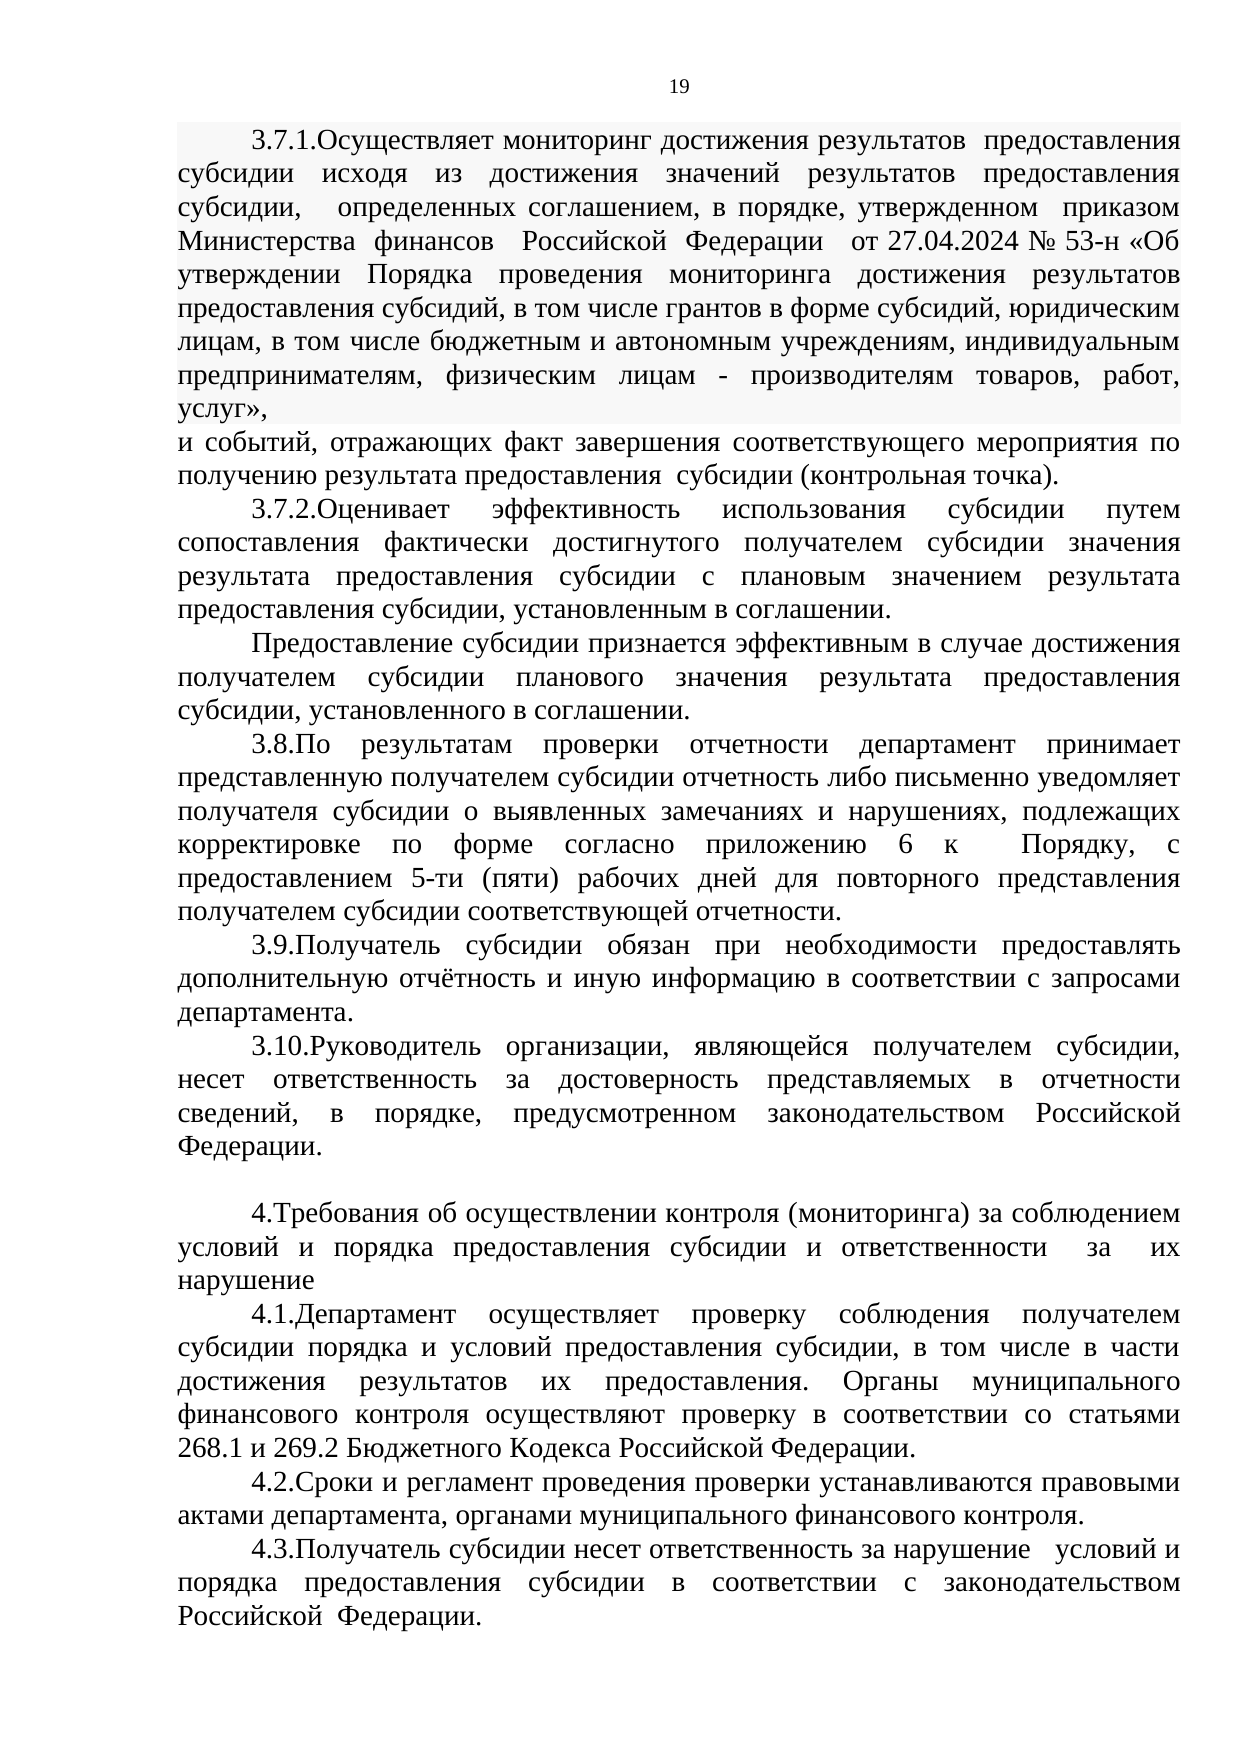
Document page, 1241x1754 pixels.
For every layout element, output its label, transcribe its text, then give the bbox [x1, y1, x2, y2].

text 4.Требования об осуществлении контроля (мониторинга) за соблюдением условий и порядка предоставления субсидии и ответственности за их нарушение [177, 1195, 1181, 1296]
subtitle 3.7.1.Осуществляет мониторинг достижения результатов предоставления субсидии исходя из достижения значений результатов предоставления субсидии, определенных соглашением, в порядке, утвержденном приказом Министерства финансов Российской Федерации от 27.04.2024 № 53-н «Об утверждении Порядка проведения мониторинга достижения результатов предоставления субсидий, в том числе грантов в форме субсидий, юридическим лицам, в том числе бюджетным и автономным учреждениям, индивидуальным предпринимателям, физическим лицам - производителям товаров, работ, услуг», [177, 122, 1181, 424]
text 3.9.Получатель субсидии обязан при необходимости предоставлять дополнительную отчётность и иную информацию в соответствии с запросами департамента. [177, 927, 1181, 1028]
text 3.7.2.Оценивает эффективность использования субсидии путем сопоставления фактически достигнутого получателем субсидии значения результата предоставления субсидии с плановым значением результата предоставления субсидии, установленным в соглашении. [177, 491, 1181, 625]
text 3.10.Руководитель организации, являющейся получателем субсидии, несет ответственность за достоверность представляемых в отчетности сведений, в порядке, предусмотренном законодательством Российской Федерации. [177, 1028, 1181, 1162]
text 4.3.Получатель субсидии несет ответственность за нарушение условий и порядка предоставления субсидии в соответствии с законодательством Российской Федерации. [177, 1531, 1181, 1631]
text Предоставление субсидии признается эффективным в случае достижения получателем субсидии планового значения результата предоставления субсидии, установленного в соглашении. [177, 625, 1181, 726]
text 4.1.Департамент осуществляет проверку соблюдения получателем субсидии порядка и условий предоставления субсидии, в том числе в части достижения результатов их предоставления. Органы муниципального финансового контроля осуществляют проверку в соответствии со статьями 268.1 и 269.2 Бюджетного Кодекса Российской Федерации. [177, 1296, 1181, 1464]
text 3.8.По результатам проверки отчетности департамент принимает представленную получателем субсидии отчетность либо письменно уведомляет получателя субсидии о выявленных замечаниях и нарушениях, подлежащих корректировке по форме согласно приложению 6 к Порядку, с предоставлением 5-ти (пяти) рабочих дней для повторного представления получателем субсидии соответствующей отчетности. [177, 726, 1181, 927]
text 4.2.Сроки и регламент проведения проверки устанавливаются правовыми актами департамента, органами муниципального финансового контроля. [177, 1464, 1181, 1531]
text и событий, отражающих факт завершения соответствующего мероприятия по получению результата предоставления субсидии (контрольная точка). [177, 424, 1181, 491]
